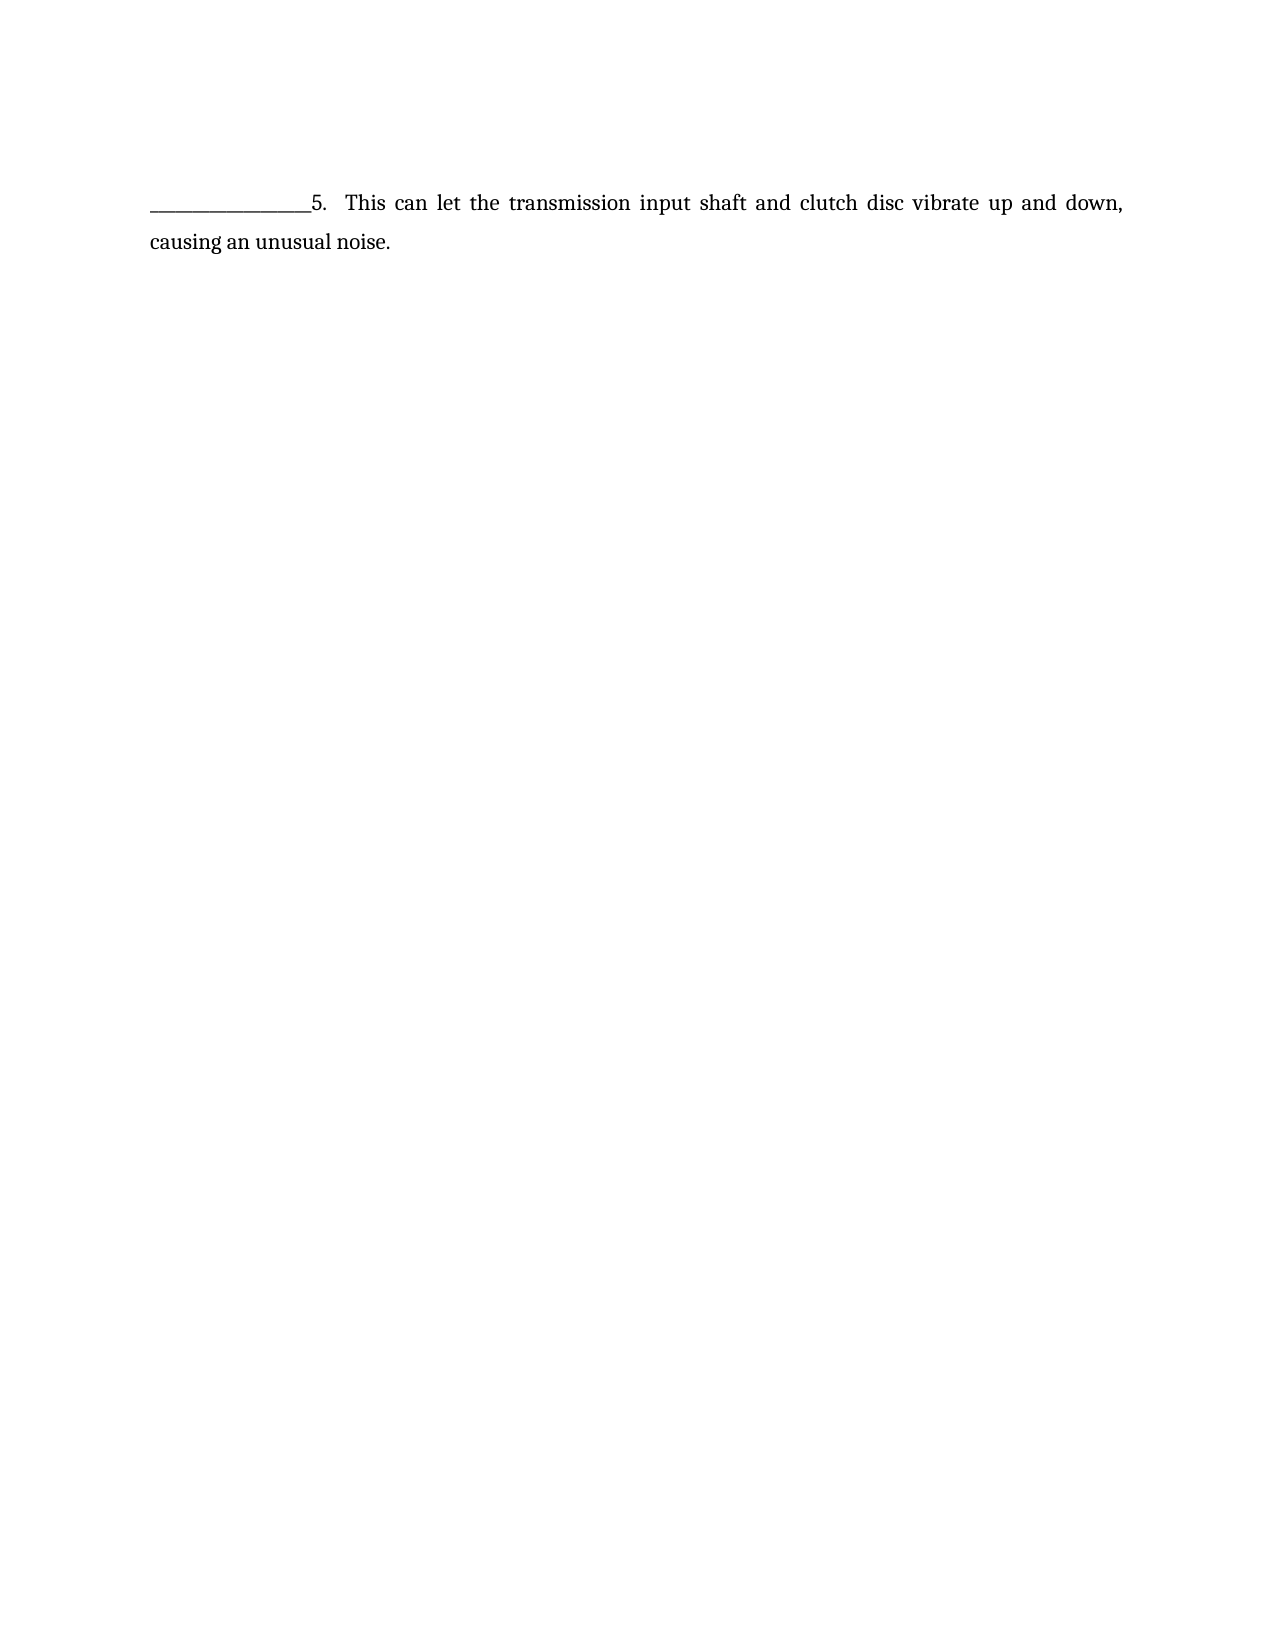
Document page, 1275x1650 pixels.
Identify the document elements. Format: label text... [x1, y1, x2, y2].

text ___________________5. This can let the transmission input shaft and clutch disc vibrate up and down, causing an unusual noise. [150, 189, 1125, 255]
